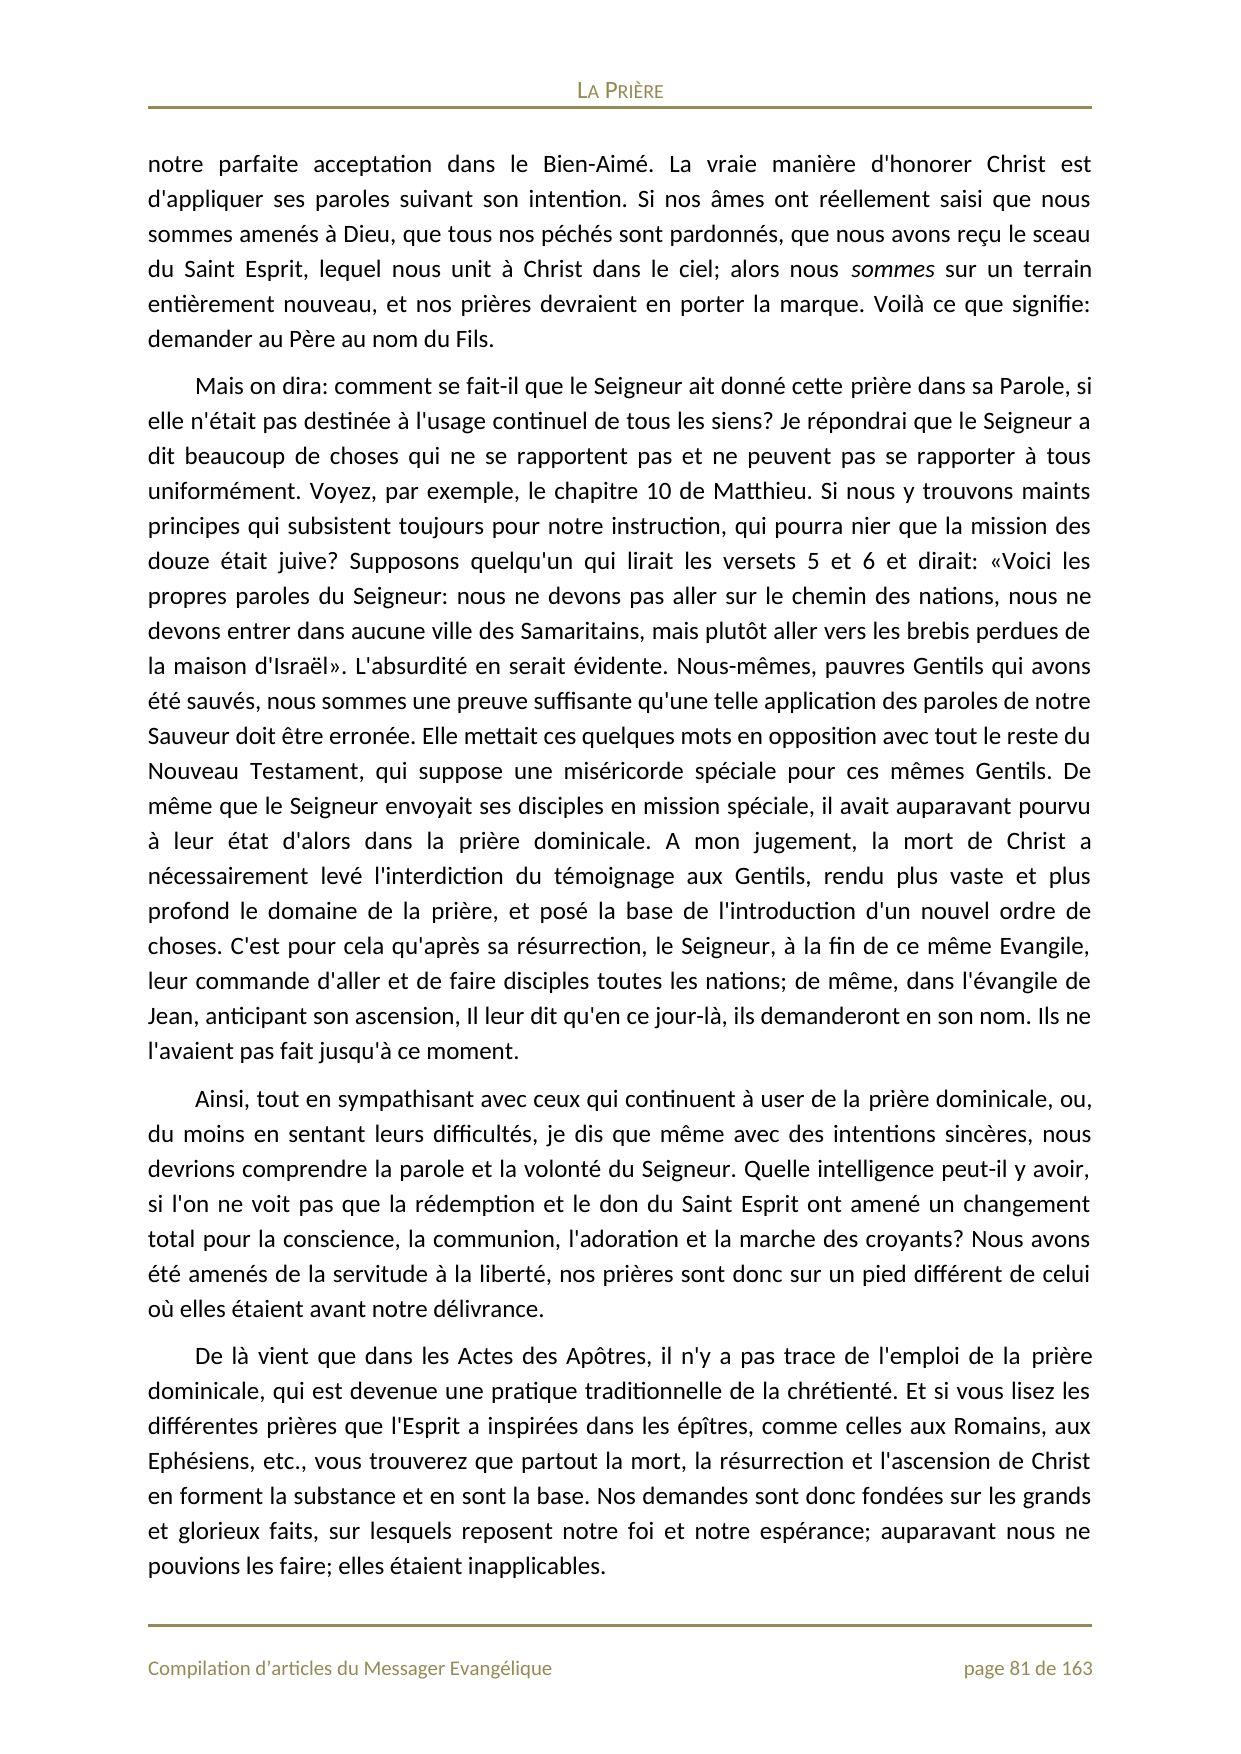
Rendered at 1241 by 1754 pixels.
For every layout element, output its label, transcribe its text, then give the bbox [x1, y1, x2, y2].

text Ainsi, tout en sympathisant avec ceux qui continuent à user de la prière dominicale, ou, du moins en sentant leurs difficultés, je dis que même avec des intentions sincères, nous devrions comprendre la parole et la volonté du Seigneur. Quelle intelligence peut-il y avoir, si l'on ne voit pas que la rédemption et le don du Saint Esprit ont amené un changement total pour la conscience, la communion, l'adoration et la marche des croyants? Nous avons été amenés de la servitude à la liberté, nos prières sont donc sur un pied différent de celui où elles étaient avant notre délivrance. [148, 1083, 1092, 1323]
text De là vient que dans les Actes des Apôtres, il n'y a pas trace de l'emploi de la prière dominicale, qui est devenue une pratique traditionnelle de la chrétienté. Et si vous lisez les différentes prières que l'Esprit a inspirées dans les épîtres, comme celles aux Romains, aux Ephésiens, etc., vous trouverez que partout la mort, la résurrection et l'ascension de Christ en forment la substance et en sont la base. Nos demandes sont donc fondées sur les grands et glorieux faits, sur lesquels reposent notre foi et notre espérance; auparavant nous ne pouvions les faire; elles étaient inapplicables. [148, 1340, 1092, 1581]
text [148, 148, 1092, 353]
text Mais on dira: comment se fait-il que le Seigneur ait donné cette prière dans sa Parole, si elle n'était pas destinée à l'usage continuel de tous les siens? Je répondrai que le Seigneur a dit beaucoup de choses qui ne se rapportent pas et ne peuvent pas se rapporter à tous uniformément. Voyez, par exemple, le chapitre 10 de Matthieu. Si nous y trouvons maints principes qui subsistent toujours pour notre instruction, qui pourra nier que la mission des douze était juive? Supposons quelqu'un qui lirait les versets 5 et 6 et dirait: «Voici les propres paroles du Seigneur: nous ne devons pas aller sur le chemin des nations, nous ne devons entrer dans aucune ville des Samaritains, mais plutôt aller vers les brebis perdues de la maison d'Israël». L'absurdité en serait évidente. Nous-mêmes, pauvres Gentils qui avons été sauvés, nous sommes une preuve suffisante qu'une telle application des paroles de notre Sauveur doit être erronée. Elle mettait ces quelques mots en opposition avec tout le reste du Nouveau Testament, qui suppose une miséricorde spéciale pour ces mêmes Gentils. De même que le Seigneur envoyait ses disciples en mission spéciale, il avait auparavant pourvu à leur état d'alors dans la prière dominicale. A mon jugement, la mort de Christ a nécessairement levé l'interdiction du témoignage aux Gentils, rendu plus vaste et plus profond le domaine de la prière, et posé la base de l'introduction d'un nouvel ordre de choses. C'est pour cela qu'après sa résurrection, le Seigneur, à la fin de ce même Evangile, leur commande d'aller et de faire disciples toutes les nations; de même, dans l'évangile de Jean, anticipant son ascension, Il leur dit qu'en ce jour-là, ils demanderont en son nom. Ils ne l'avaient pas fait jusqu'à ce moment. [148, 370, 1092, 1066]
